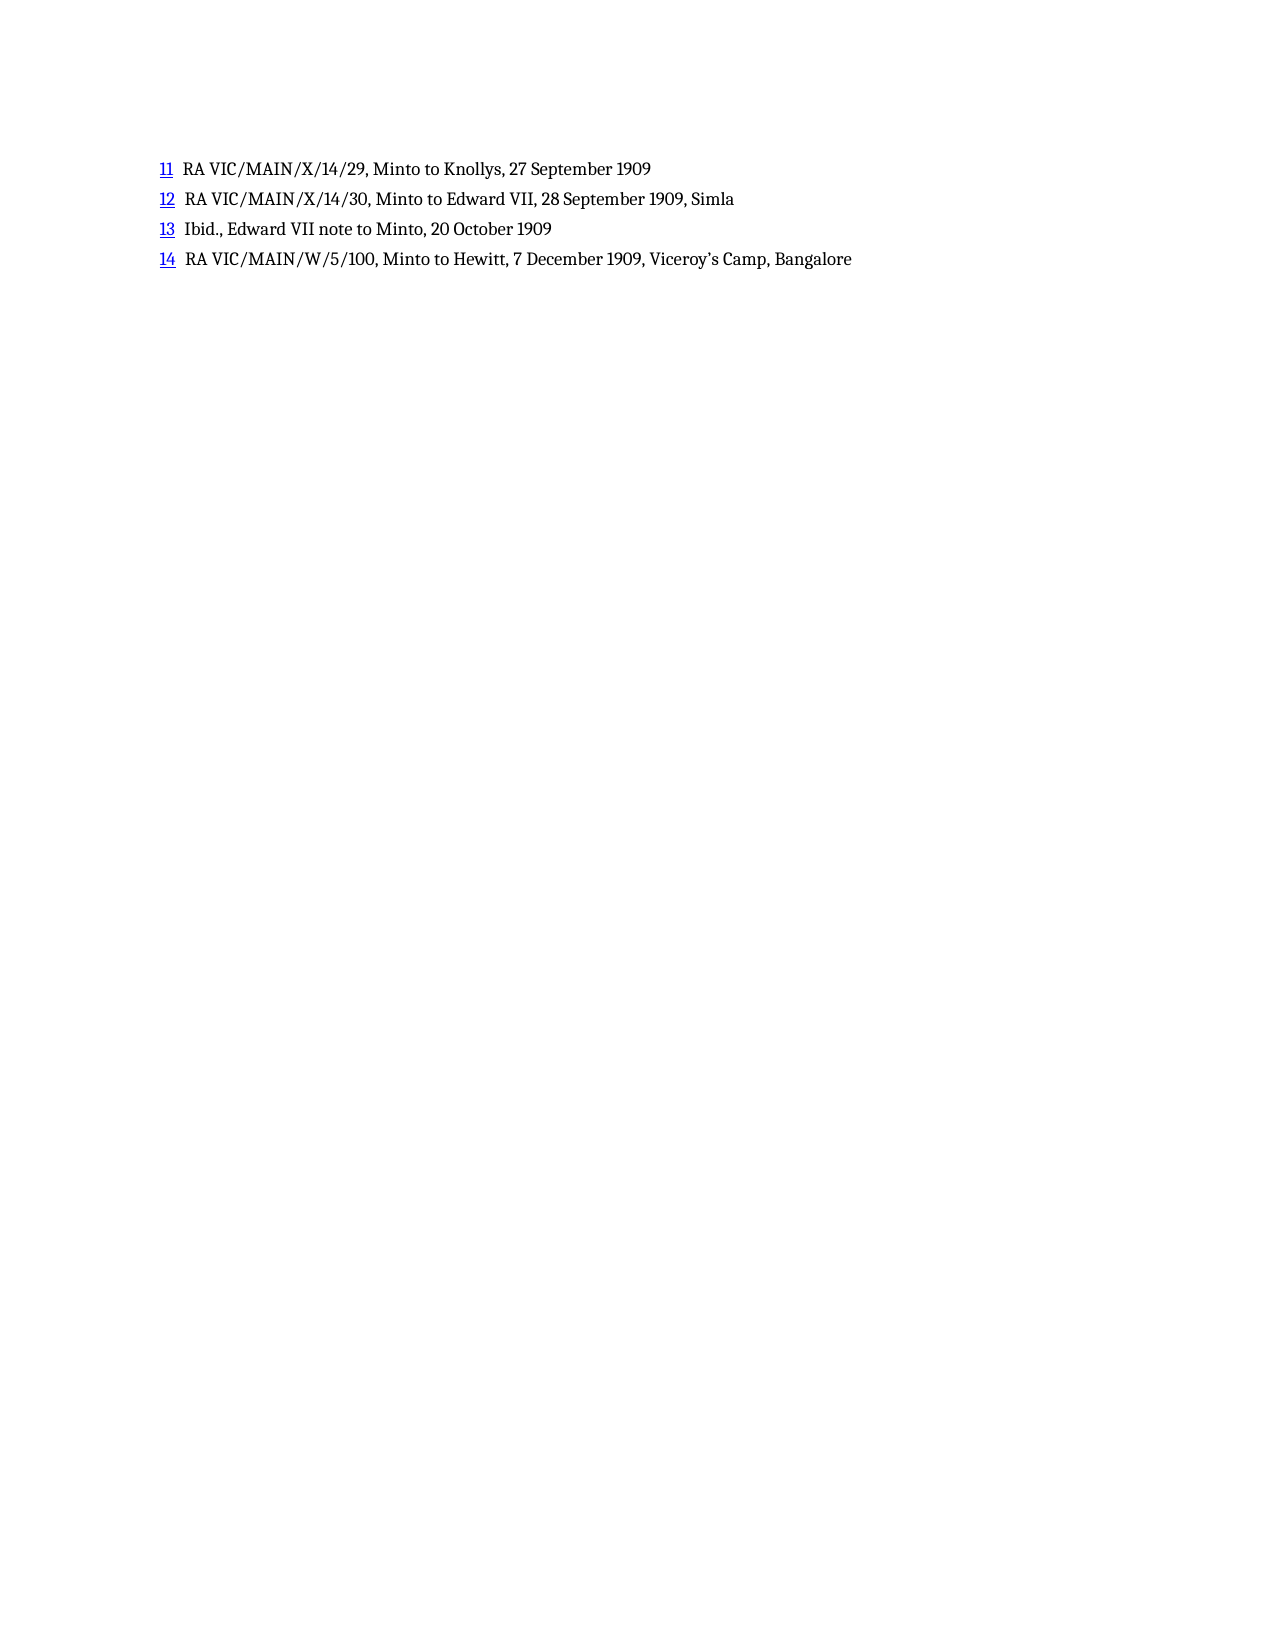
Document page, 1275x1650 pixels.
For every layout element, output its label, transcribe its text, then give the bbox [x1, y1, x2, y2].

text 13 Ibid., Edward VII note to Minto, 20 October 1909 [150, 210, 1125, 240]
text 12 RA VIC/MAIN/X/14/30, Minto to Edward VII, 28 September 1909, Simla [150, 180, 1125, 210]
text 14 RA VIC/MAIN/W/5/100, Minto to Hewitt, 7 December 1909, Viceroy’s Camp, Bangalore [150, 240, 1125, 270]
text 11 RA VIC/MAIN/X/14/29, Minto to Knollys, 27 September 1909 [150, 150, 1125, 180]
